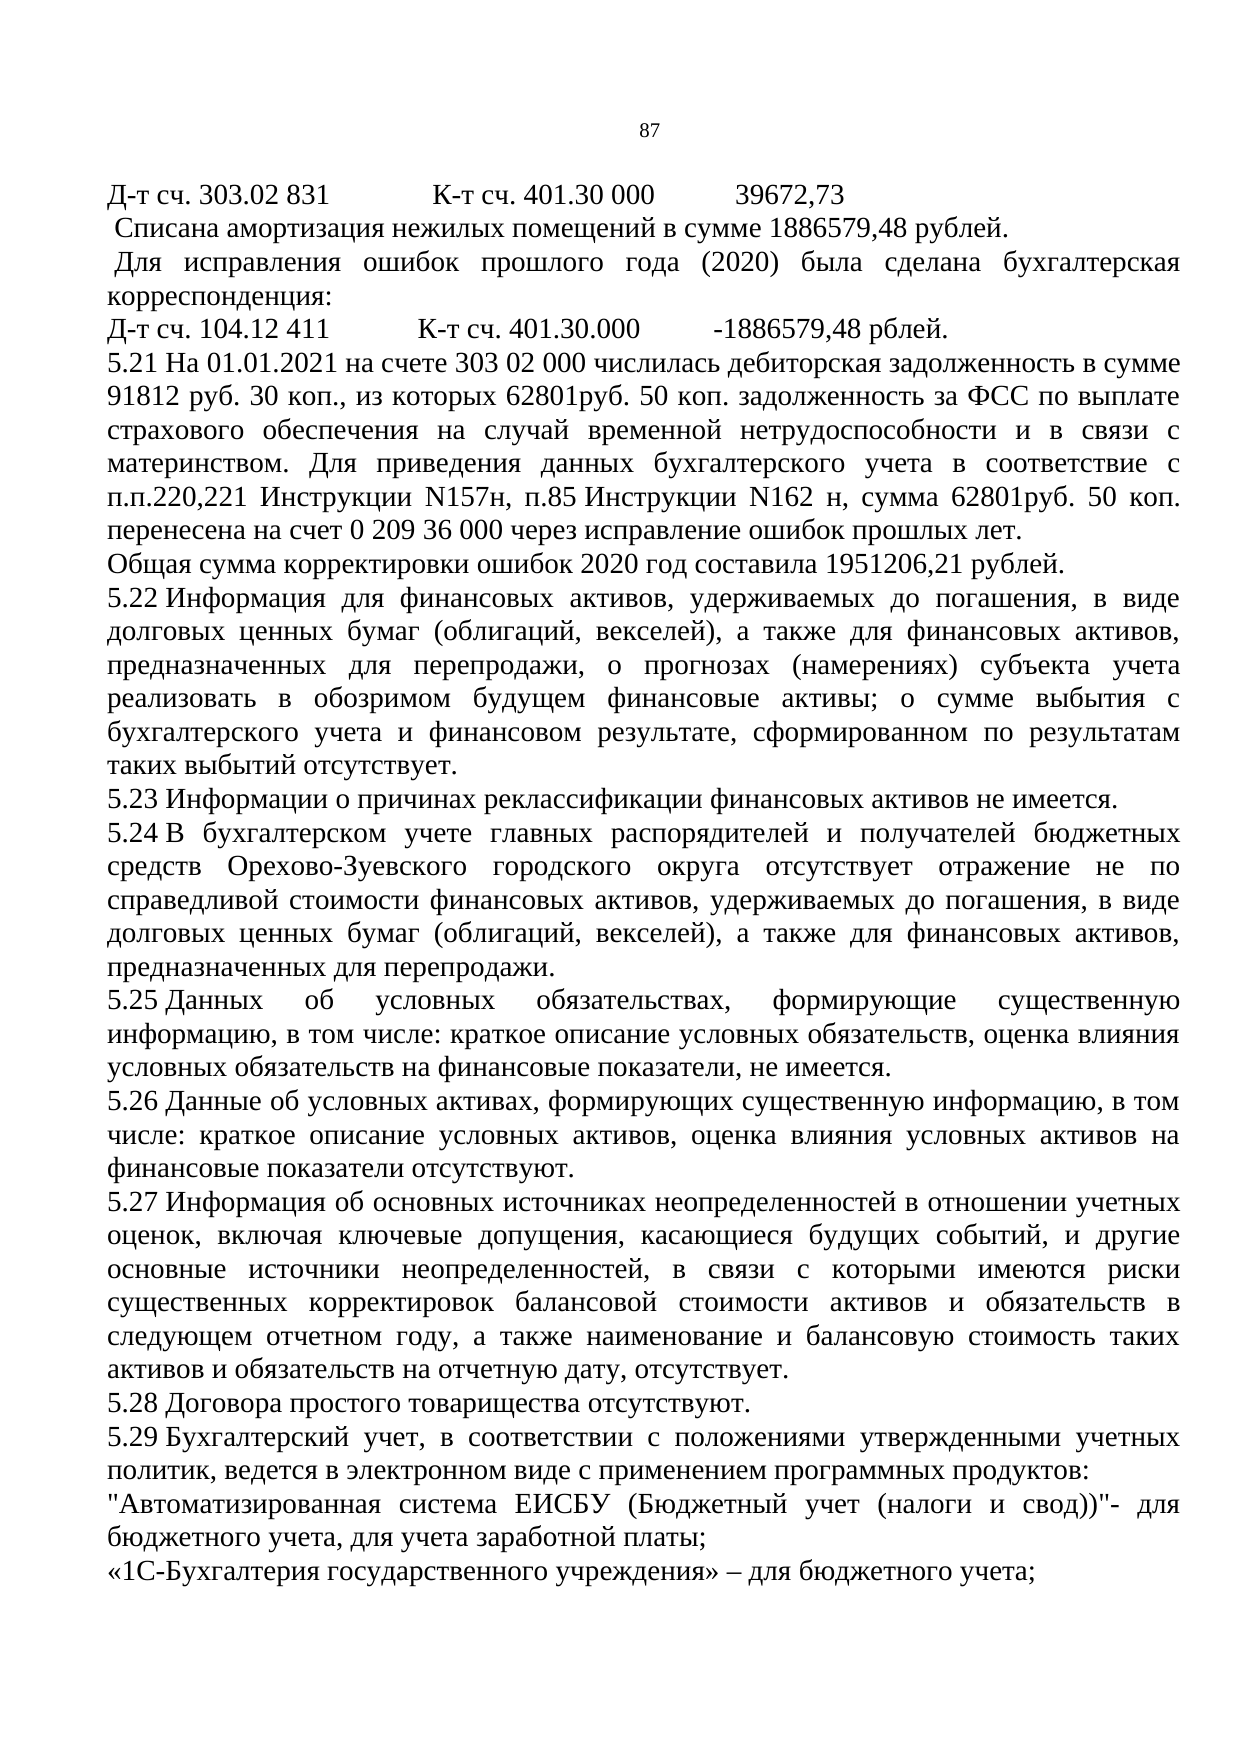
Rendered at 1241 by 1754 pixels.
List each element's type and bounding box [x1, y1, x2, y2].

table_cell [107, 983, 1181, 1083]
table_cell [107, 580, 1181, 781]
table_cell [107, 1419, 1181, 1587]
table_cell [107, 1385, 1181, 1419]
table_cell [107, 1083, 1181, 1184]
table_cell [107, 177, 1181, 345]
table_cell [107, 815, 1181, 982]
table_cell [107, 1184, 1181, 1385]
table_cell [107, 781, 1181, 815]
table_cell [107, 345, 1181, 580]
